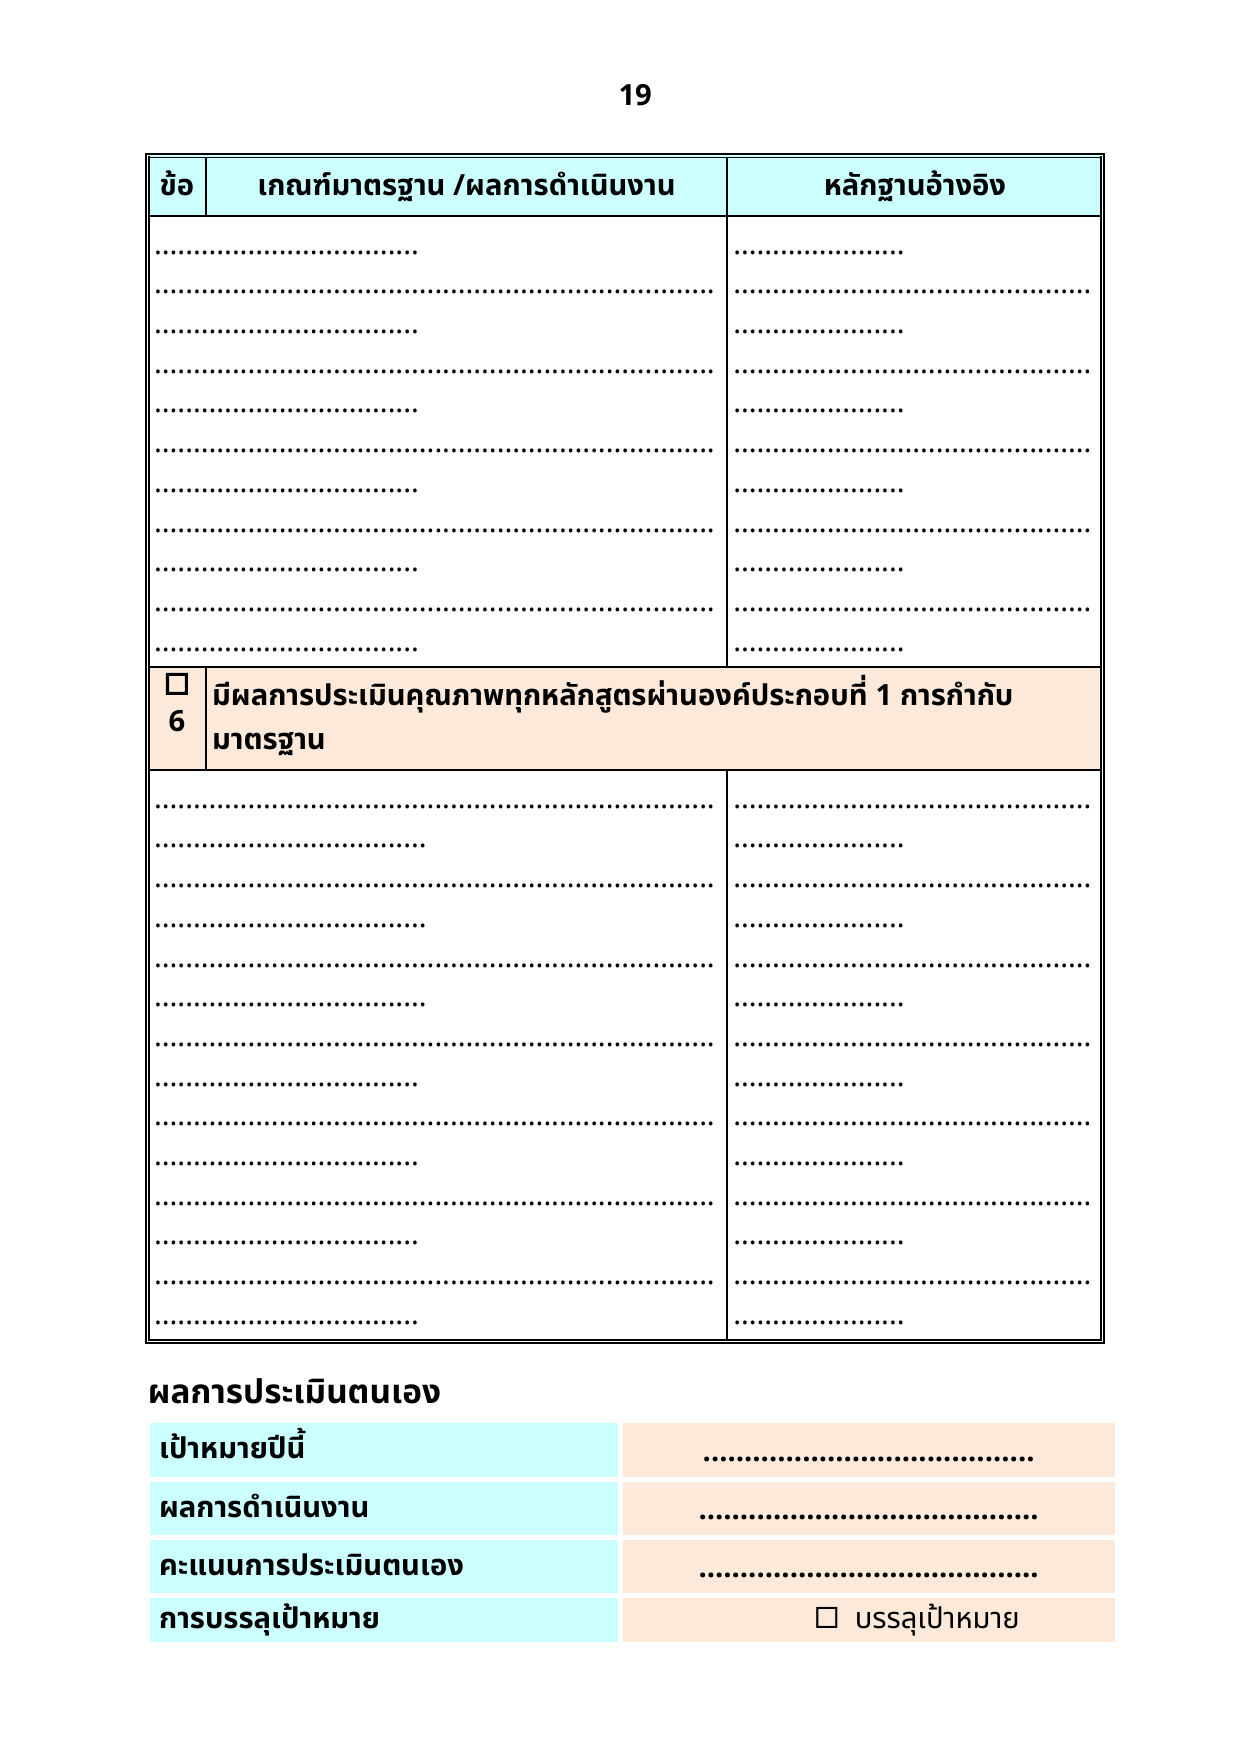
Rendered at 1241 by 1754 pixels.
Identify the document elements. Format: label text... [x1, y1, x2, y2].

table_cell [623, 1482, 1115, 1535]
table_header เกณฑ์มาตรฐาน /ผลการดำเนินงาน [207, 158, 726, 215]
table_header ........................................ [623, 1423, 1115, 1477]
table_cell .................................................................... .................................................................... .................................................................... .................................................................... .................................................................... .................................................................... .................................................................... [728, 771, 1100, 1339]
table_cell การบรรลุเป้าหมาย [150, 1598, 618, 1642]
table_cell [623, 1598, 1115, 1642]
table_header เป้าหมายปีนี้ [150, 1423, 618, 1477]
table_cell คะแนนการประเมินตนเอง [150, 1540, 618, 1593]
table_cell 6 [150, 668, 205, 769]
table_cell มีผลการประเมินคุณภาพทุกหลักสูตรผ่านองค์ประกอบที่ 1 การกำกับมาตรฐาน [207, 668, 1100, 769]
table_cell ผลการดำเนินงาน [150, 1482, 618, 1535]
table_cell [623, 1540, 1115, 1593]
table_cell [150, 217, 726, 666]
table_header ข้อ [150, 158, 205, 215]
text ผลการประเมินตนเอง [148, 1368, 1122, 1418]
table_header หลักฐานอ้างอิง [728, 158, 1100, 215]
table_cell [728, 217, 1100, 666]
table_cell ........................................................................................................... ........................................................................................................... ........................................................................................................... .......................................................................................................... .......................................................................................................... .......................................................................................................... .......................................................................................................... [150, 771, 726, 1339]
